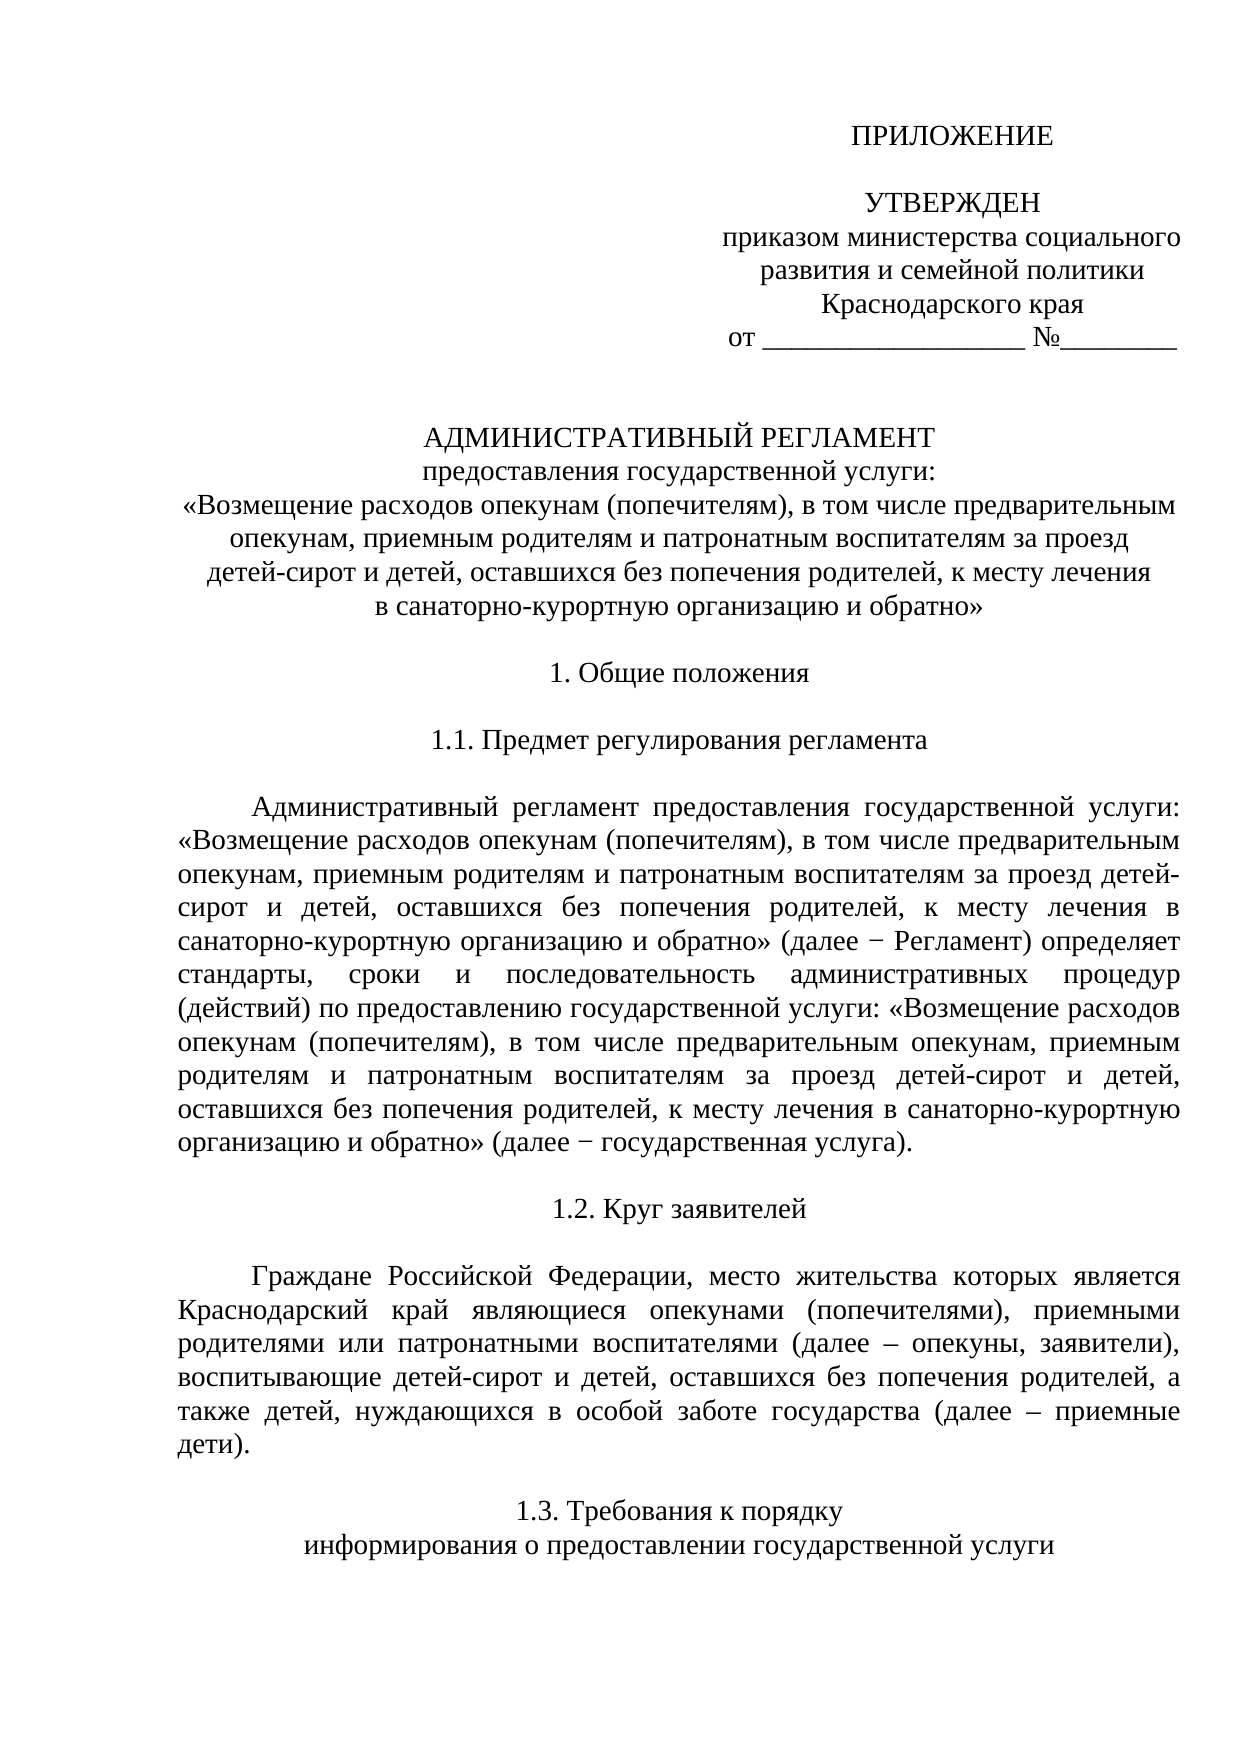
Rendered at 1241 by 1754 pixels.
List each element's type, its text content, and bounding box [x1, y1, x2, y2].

text детей-сирот и детей, оставшихся без попечения родителей, к месту лечения [177, 554, 1181, 588]
text в санаторно-курортную организацию и обратно» [177, 588, 1181, 621]
text 1.3. Требования к порядку [177, 1493, 1181, 1527]
text УТВЕРЖДЕН [723, 185, 1181, 219]
text развития и семейной политики [723, 252, 1181, 286]
text от __________________ №________ [723, 319, 1181, 353]
text Краснодарского края [723, 286, 1181, 319]
text «Возмещение расходов опекунам (попечителям), в том числе предварительным опекунам, приемным родителям и патронатным воспитателям за проезд [177, 487, 1181, 554]
text ПРИЛОЖЕНИЕ [723, 118, 1181, 152]
text 1. Общие положения [177, 655, 1181, 688]
text Граждане Российской Федерации, место жительства которых является Краснодарский край являющиеся опекунами (попечителями), приемными родителями или патронатными воспитателями (далее – опекуны, заявители), воспитывающие детей-сирот и детей, оставшихся без попечения родителей, а также детей, нуждающихся в особой заботе государства (далее – приемные дети). [177, 1258, 1181, 1460]
text 1.2. Круг заявителей [177, 1191, 1181, 1225]
text информирования о предоставлении государственной услуги [177, 1527, 1181, 1560]
text Административный регламент предоставления государственной услуги: «Возмещение расходов опекунам (попечителям), в том числе предварительным опекунам, приемным родителям и патронатным воспитателям за проезд детей-сирот и детей, оставшихся без попечения родителей, к месту лечения в санаторно-курортную организацию и обратно» (далее − Регламент) определяет стандарты, сроки и последовательность административных процедур (действий) по предоставлению государственной услуги: «Возмещение расходов опекунам (попечителям), в том числе предварительным опекунам, приемным родителям и патронатным воспитателям за проезд детей-сирот и детей, оставшихся без попечения родителей, к месту лечения в санаторно-курортную организацию и обратно» (далее − государственная услуга). [177, 789, 1181, 1158]
text 1.1. Предмет регулирования регламента [177, 722, 1181, 755]
text предоставления государственной услуги: [177, 453, 1181, 487]
text АДМИНИСТРАТИВНЫЙ РЕГЛАМЕНТ [177, 420, 1181, 453]
text приказом министерства социального [177, 219, 1181, 252]
